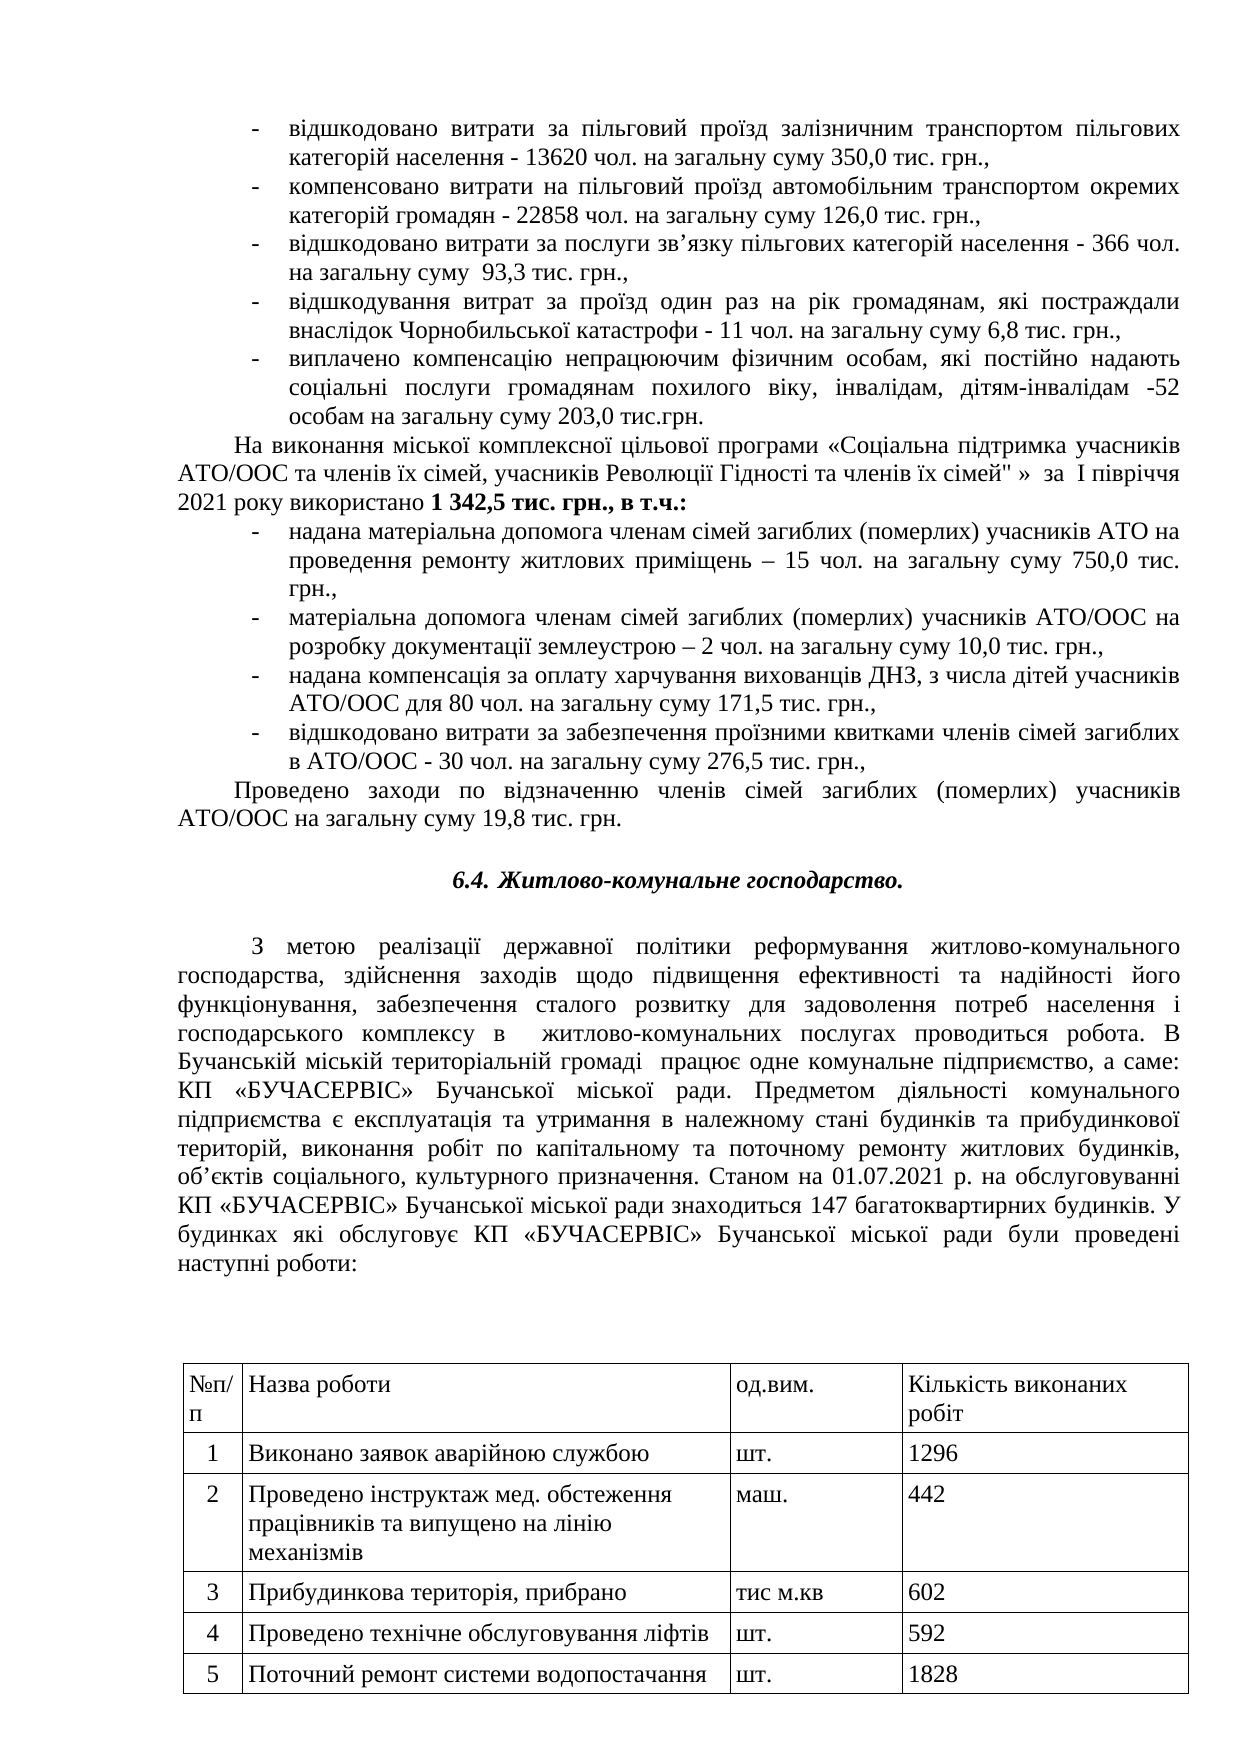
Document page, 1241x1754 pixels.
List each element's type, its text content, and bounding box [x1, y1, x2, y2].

table_cell 1296 [903, 1433, 1188, 1473]
table_header Кількість виконаних робіт [903, 1364, 1188, 1432]
list виплачено компенсацію непрацюючим фізичним особам, які постійно надають соціальні послуги громадянам похилого віку, інвалідам, дітям-інвалідам -52 особам на загальну суму 203,0 тис.грн. [251, 343, 1181, 430]
text Проведено заходи по відзначенню членів сімей загиблих (померлих) учасників АТО/ООС на загальну суму 19,8 тис. грн. [177, 775, 1181, 832]
table_cell Поточний ремонт системи водопостачання [243, 1654, 730, 1693]
table_cell Прибудинкова територія, прибрано [243, 1572, 730, 1612]
text На виконання міської комплексної цільової програми «Соціальна підтримка учасників АТО/ООС та членів їх сімей, учасників Революції Гідності та членів їх сімей" » за І півріччя 2021 року використано 1 342,5 тис. грн., в т.ч.: [177, 430, 1181, 516]
table_cell Виконано заявок аварійною службою [243, 1433, 730, 1473]
table_cell 1 [184, 1433, 242, 1473]
table_cell 4 [184, 1613, 242, 1652]
list відшкодовано витрати за пільговий проїзд залізничним транспортом пільгових категорій населення - 13620 чол. на загальну суму 350,0 тис. грн., [251, 113, 1181, 171]
table_cell 2 [184, 1474, 242, 1571]
list відшкодовано витрати за послуги зв’язку пільгових категорій населення - 366 чол. на загальну суму 93,3 тис. грн., [251, 228, 1181, 286]
list матеріальна допомога членам сімей загиблих (померлих) учасників АТО/ООС на розробку документації землеустрою – 2 чол. на загальну суму 10,0 тис. грн., [251, 602, 1181, 660]
list відшкодовано витрати за забезпечення проїзними квитками членів сімей загиблих в АТО/ООС - 30 чол. на загальну суму 276,5 тис. грн., [251, 717, 1181, 775]
table_header од.вим. [731, 1364, 902, 1432]
list надана компенсація за оплату харчування вихованців ДНЗ, з числа дітей учасників АТО/ООС для 80 чол. на загальну суму 171,5 тис. грн., [251, 660, 1181, 717]
table_cell 602 [903, 1572, 1188, 1612]
text 6.4. Житлово-комунальне господарство. [177, 865, 1181, 894]
table_cell маш. [731, 1474, 902, 1571]
table_cell шт. [731, 1613, 902, 1652]
table_cell шт. [731, 1654, 902, 1693]
table_cell 5 [184, 1654, 242, 1693]
table_header Назва роботи [243, 1364, 730, 1432]
table_cell Проведено інструктаж мед. обстеження працівників та випущено на лінію механізмів [243, 1474, 730, 1571]
table_cell 1828 [903, 1654, 1188, 1693]
list надана матеріальна допомога членам сімей загиблих (померлих) учасників АТО на проведення ремонту житлових приміщень – 15 чол. на загальну суму 750,0 тис. грн., [251, 516, 1181, 602]
table_cell Проведено технічне обслуговування ліфтів [243, 1613, 730, 1652]
table_cell тис м.кв [731, 1572, 902, 1612]
text З метою реалізації державної політики реформування житлово-комунального господарства, здійснення заходів щодо підвищення ефективності та надійності його функціонування, забезпечення сталого розвитку для задоволення потреб населення і господарського комплексу в житлово-комунальних послугах проводиться робота. В Бучанській міській територіальній громаді працює одне комунальне підприємство, а саме: КП «БУЧАСЕРВІС» Бучанської міської ради. Предметом діяльності комунального підприємства є експлуатація та утримання в належному стані будинків та прибудинкової територій, виконання робіт по капітальному та поточному ремонту житлових будинків, об’єктів соціального, культурного призначення. Станом на 01.07.2021 р. на обслуговуванні КП «БУЧАСЕРВІС» Бучанської міської ради знаходиться 147 багатоквартирних будинків. У будинках які обслуговує КП «БУЧАСЕРВІС» Бучанської міської ради були проведені наступні роботи: [177, 931, 1181, 1276]
table_cell шт. [731, 1433, 902, 1473]
list компенсовано витрати на пільговий проїзд автомобільним транспортом окремих категорій громадян - 22858 чол. на загальну суму 126,0 тис. грн., [251, 171, 1181, 228]
table_cell 3 [184, 1572, 242, 1612]
list відшкодування витрат за проїзд один раз на рік громадянам, які постраждали внаслідок Чорнобильської катастрофи - 11 чол. на загальну суму 6,8 тис. грн., [251, 286, 1181, 343]
table_cell 592 [903, 1613, 1188, 1652]
table_cell 442 [903, 1474, 1188, 1571]
table_header №п/п [184, 1364, 242, 1432]
